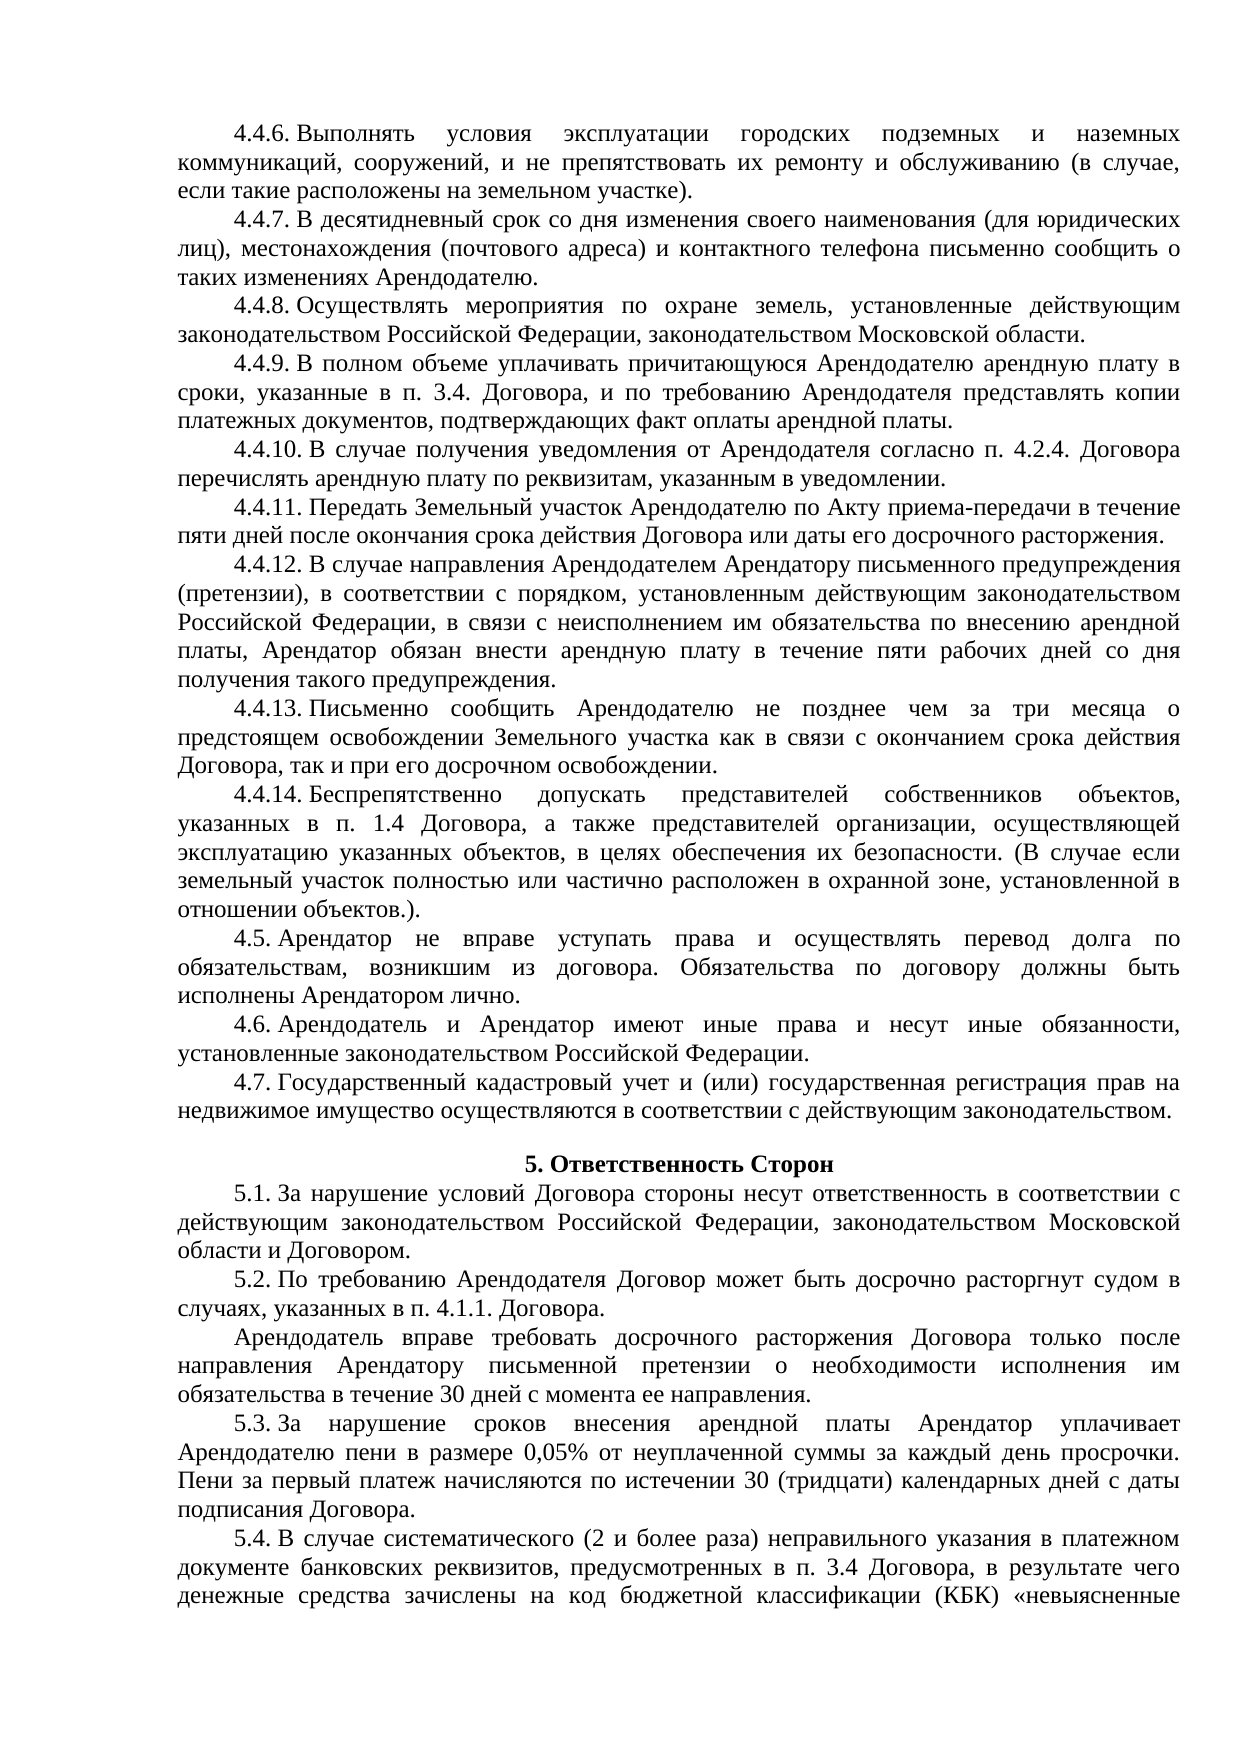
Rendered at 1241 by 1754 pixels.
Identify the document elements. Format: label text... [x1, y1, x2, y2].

text 4.4.14. Беспрепятственно допускать представителей собственников объектов, указанных в п. 1.4 Договора, а также представителей организации, осуществляющей эксплуатацию указанных объектов, в целях обеспечения их безопасности. (В случае если земельный участок полностью или частично расположен в охранной зоне, установленной в отношении объектов.). [177, 779, 1181, 923]
text 4.4.7. В десятидневный срок со дня изменения своего наименования (для юридических лиц), местонахождения (почтового адреса) и контактного телефона письменно сообщить о таких изменениях Арендодателю. [177, 204, 1181, 291]
text 4.4.13. Письменно сообщить Арендодателю не позднее чем за три месяца о предстоящем освобождении Земельного участка как в связи с окончанием срока действия Договора, так и при его досрочном освобождении. [177, 693, 1181, 779]
text 4.4.11. Передать Земельный участок Арендодателю по Акту приема-передачи в течение пяти дней после окончания срока действия Договора или даты его досрочного расторжения. [177, 492, 1181, 549]
text 4.4.6. Выполнять условия эксплуатации городских подземных и наземных коммуникаций, сооружений, и не препятствовать их ремонту и обслуживанию (в случае, если такие расположены на земельном участке). [177, 118, 1181, 204]
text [177, 1523, 1181, 1609]
text 4.4.10. В случае получения уведомления от Арендодателя согласно п. 4.2.4. Договора перечислять арендную плату по реквизитам, указанным в уведомлении. [177, 434, 1181, 492]
text 5. Ответственность Сторон [177, 1149, 1181, 1178]
text 4.4.9. В полном объеме уплачивать причитающуюся Арендодателю арендную плату в сроки, указанные в п. 3.4. Договора, и по требованию Арендодателя представлять копии платежных документов, подтверждающих факт оплаты арендной платы. [177, 348, 1181, 434]
text 5.2. По требованию Арендодателя Договор может быть досрочно расторгнут судом в случаях, указанных в п. 4.1.1. Договора. [177, 1264, 1181, 1322]
text 4.4.12. В случае направления Арендодателем Арендатору письменного предупреждения (претензии), в соответствии с порядком, установленным действующим законодательством Российской Федерации, в связи с неисполнением им обязательства по внесению арендной платы, Арендатор обязан внести арендную плату в течение пяти рабочих дней со дня получения такого предупреждения. [177, 549, 1181, 693]
text 5.1. За нарушение условий Договора стороны несут ответственность в соответствии с действующим законодательством Российской Федерации, законодательством Московской области и Договором. [177, 1178, 1181, 1264]
text 5.3. За нарушение сроков внесения арендной платы Арендатор уплачивает Арендодателю пени в размере 0,05% от неуплаченной суммы за каждый день просрочки. Пени за первый платеж начисляются по истечении 30 (тридцати) календарных дней с даты подписания Договора. [177, 1408, 1181, 1523]
text Арендодатель вправе требовать досрочного расторжения Договора только после направления Арендатору письменной претензии о необходимости исполнения им обязательства в течение 30 дней с момента ее направления. [177, 1322, 1181, 1408]
text 4.4.8. Осуществлять мероприятия по охране земель, установленные действующим законодательством Российской Федерации, законодательством Московской области. [177, 291, 1181, 348]
text 4.7. Государственный кадастровый учет и (или) государственная регистрация прав на недвижимое имущество осуществляются в соответствии с действующим законодательством. [177, 1067, 1181, 1124]
text 4.6. Арендодатель и Арендатор имеют иные права и несут иные обязанности, установленные законодательством Российской Федерации. [177, 1009, 1181, 1067]
text 4.5. Арендатор не вправе уступать права и осуществлять перевод долга по обязательствам, возникшим из договора. Обязательства по договору должны быть исполнены Арендатором лично. [177, 923, 1181, 1009]
